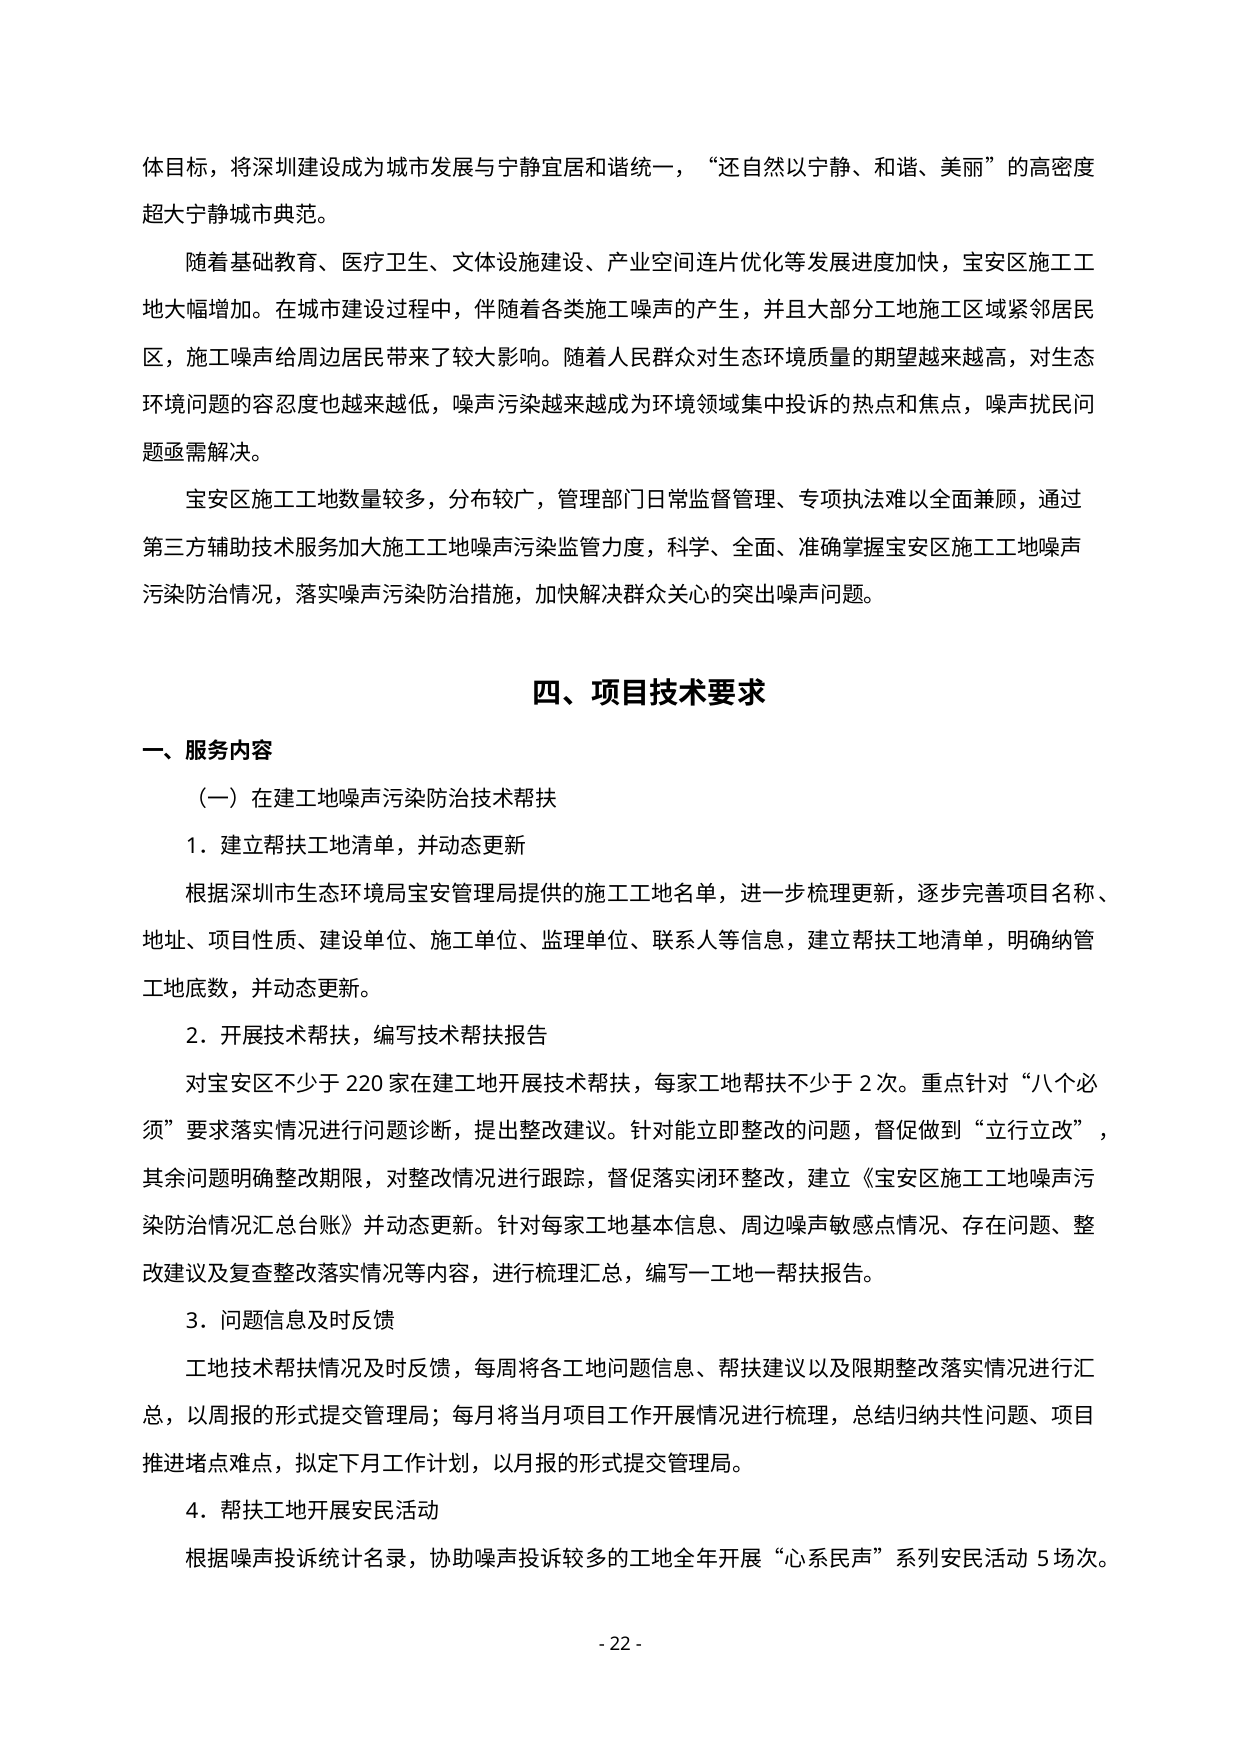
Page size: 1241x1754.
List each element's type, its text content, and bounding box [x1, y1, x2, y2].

text 工地技术帮扶情况及时反馈，每周将各工地问题信息、帮扶建议以及限期整改落实情况进行汇总，以周报的形式提交管理局；每月将当月项目工作开展情况进行梳理，总结归纳共性问题、项目推进堵点难点，拟定下月工作计划，以月报的形式提交管理局。 [142, 1351, 1098, 1478]
text （一）在建工地噪声污染防治技术帮扶 [142, 781, 1098, 812]
text 1．建立帮扶工地清单，并动态更新 [142, 828, 1098, 860]
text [142, 150, 1098, 229]
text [142, 1541, 1098, 1573]
text 4．帮扶工地开展安民活动 [142, 1493, 1098, 1525]
text 3．问题信息及时反馈 [142, 1303, 1098, 1335]
text 宝安区施工工地数量较多，分布较广，管理部门日常监督管理、专项执法难以全面兼顾，通过第三方辅助技术服务加大施工工地噪声污染监管力度，科学、全面、准确掌握宝安区施工工地噪声污染防治情况，落实噪声污染防治措施，加快解决群众关心的突出噪声问题。 [142, 482, 1098, 609]
text 对宝安区不少于220家在建工地开展技术帮扶，每家工地帮扶不少于2次。重点针对“八个必须”要求落实情况进行问题诊断，提出整改建议。针对能立即整改的问题，督促做到“立行立改”，其余问题明确整改期限，对整改情况进行跟踪，督促落实闭环整改，建立《宝安区施工工地噪声污染防治情况汇总台账》并动态更新。针对每家工地基本信息、周边噪声敏感点情况、存在问题、整改建议及复查整改落实情况等内容，进行梳理汇总，编写一工地一帮扶报告。 [142, 1066, 1098, 1288]
text 四、项目技术要求 [142, 670, 1098, 712]
text 根据深圳市生态环境局宝安管理局提供的施工工地名单，进一步梳理更新，逐步完善项目名称、地址、项目性质、建设单位、施工单位、监理单位、联系人等信息，建立帮扶工地清单，明确纳管工地底数，并动态更新。 [142, 876, 1098, 1002]
text 2．开展技术帮扶，编写技术帮扶报告 [142, 1018, 1098, 1050]
text 随着基础教育、医疗卫生、文体设施建设、产业空间连片优化等发展进度加快，宝安区施工工地大幅增加。在城市建设过程中，伴随着各类施工噪声的产生，并且大部分工地施工区域紧邻居民区，施工噪声给周边居民带来了较大影响。随着人民群众对生态环境质量的期望越来越高，对生态环境问题的容忍度也越来越低，噪声污染越来越成为环境领域集中投诉的热点和焦点，噪声扰民问题亟需解决。 [142, 245, 1098, 467]
text 一、服务内容 [142, 733, 1098, 765]
